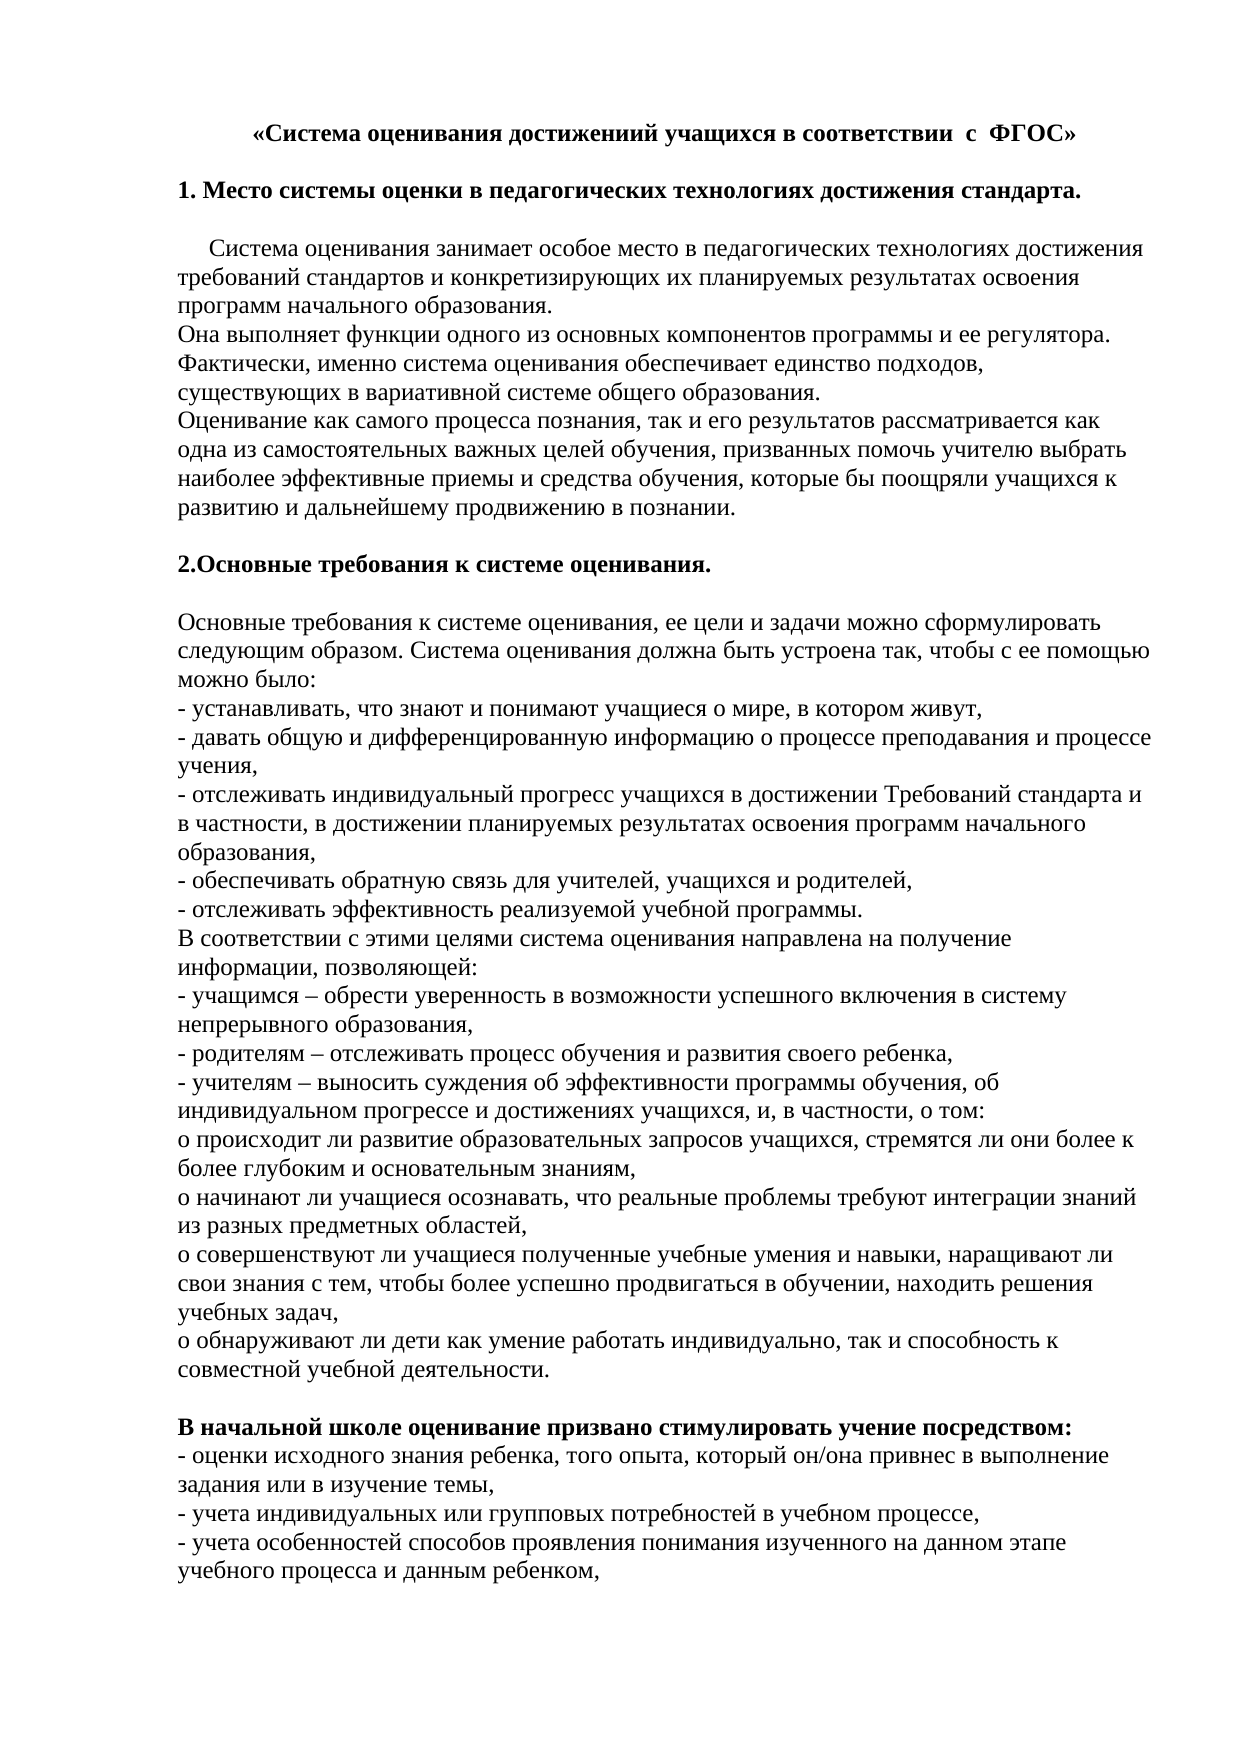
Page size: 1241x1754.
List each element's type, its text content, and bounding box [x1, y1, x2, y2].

text Система оценивания занимает особое место в педагогических технологиях достижения требований стандартов и конкретизирующих их планируемых результатах освоения программ начального образования. Она выполняет функции одного из основных компонентов программы и ее регулятора. Фактически, именно система оценивания обеспечивает единство подходов, существующих в вариативной системе общего образования. Оценивание как самого процесса познания, так и его результатов рассматривается как одна из самостоятельных важных целей обучения, призванных помочь учителю выбрать наиболее эффективные приемы и средства обучения, которые бы поощряли учащихся к развитию и дальнейшему продвижению в познании. [177, 204, 1152, 521]
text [177, 1383, 1152, 1584]
text «Система оценивания достижениий учащихся в соответствии с ФГОС» [177, 118, 1152, 147]
text Основные требования к системе оценивания, ее цели и задачи можно сформулировать следующим образом. Система оценивания должна быть устроена так, чтобы с ее помощью можно было: - устанавливать, что знают и понимают учащиеся о мире, в котором живут, - давать общую и дифференцированную информацию о процессе преподавания и процессе учения, - отслеживать индивидуальный прогресс учащихся в достижении Требований стандарта и в частности, в достижении планируемых результатах освоения программ начального образования, - обеспечивать обратную связь для учителей, учащихся и родителей, - отслеживать эффективность реализуемой учебной программы. В соответствии с этими целями система оценивания направлена на получение информации, позволяющей: - учащимся – обрести уверенность в возможности успешного включения в систему непрерывного образования, - родителям – отслеживать процесс обучения и развития своего ребенка, - учителям – выносить суждения об эффективности программы обучения, об индивидуальном прогрессе и достижениях учащихся, и, в частности, о том: o происходит ли развитие образовательных запросов учащихся, стремятся ли они более к более глубоким и основательным знаниям, o начинают ли учащиеся осознавать, что реальные проблемы требуют интеграции знаний из разных предметных областей, o совершенствуют ли учащиеся полученные учебные умения и навыки, наращивают ли свои знания с тем, чтобы более успешно продвигаться в обучении, находить решения учебных задач, o обнаруживают ли дети как умение работать индивидуально, так и способность к совместной учебной деятельности. [177, 578, 1152, 1383]
text 1. Место системы оценки в педагогических технологиях достижения стандарта. [177, 176, 1152, 204]
text 2.Основные требования к системе оценивания. [177, 521, 1152, 578]
